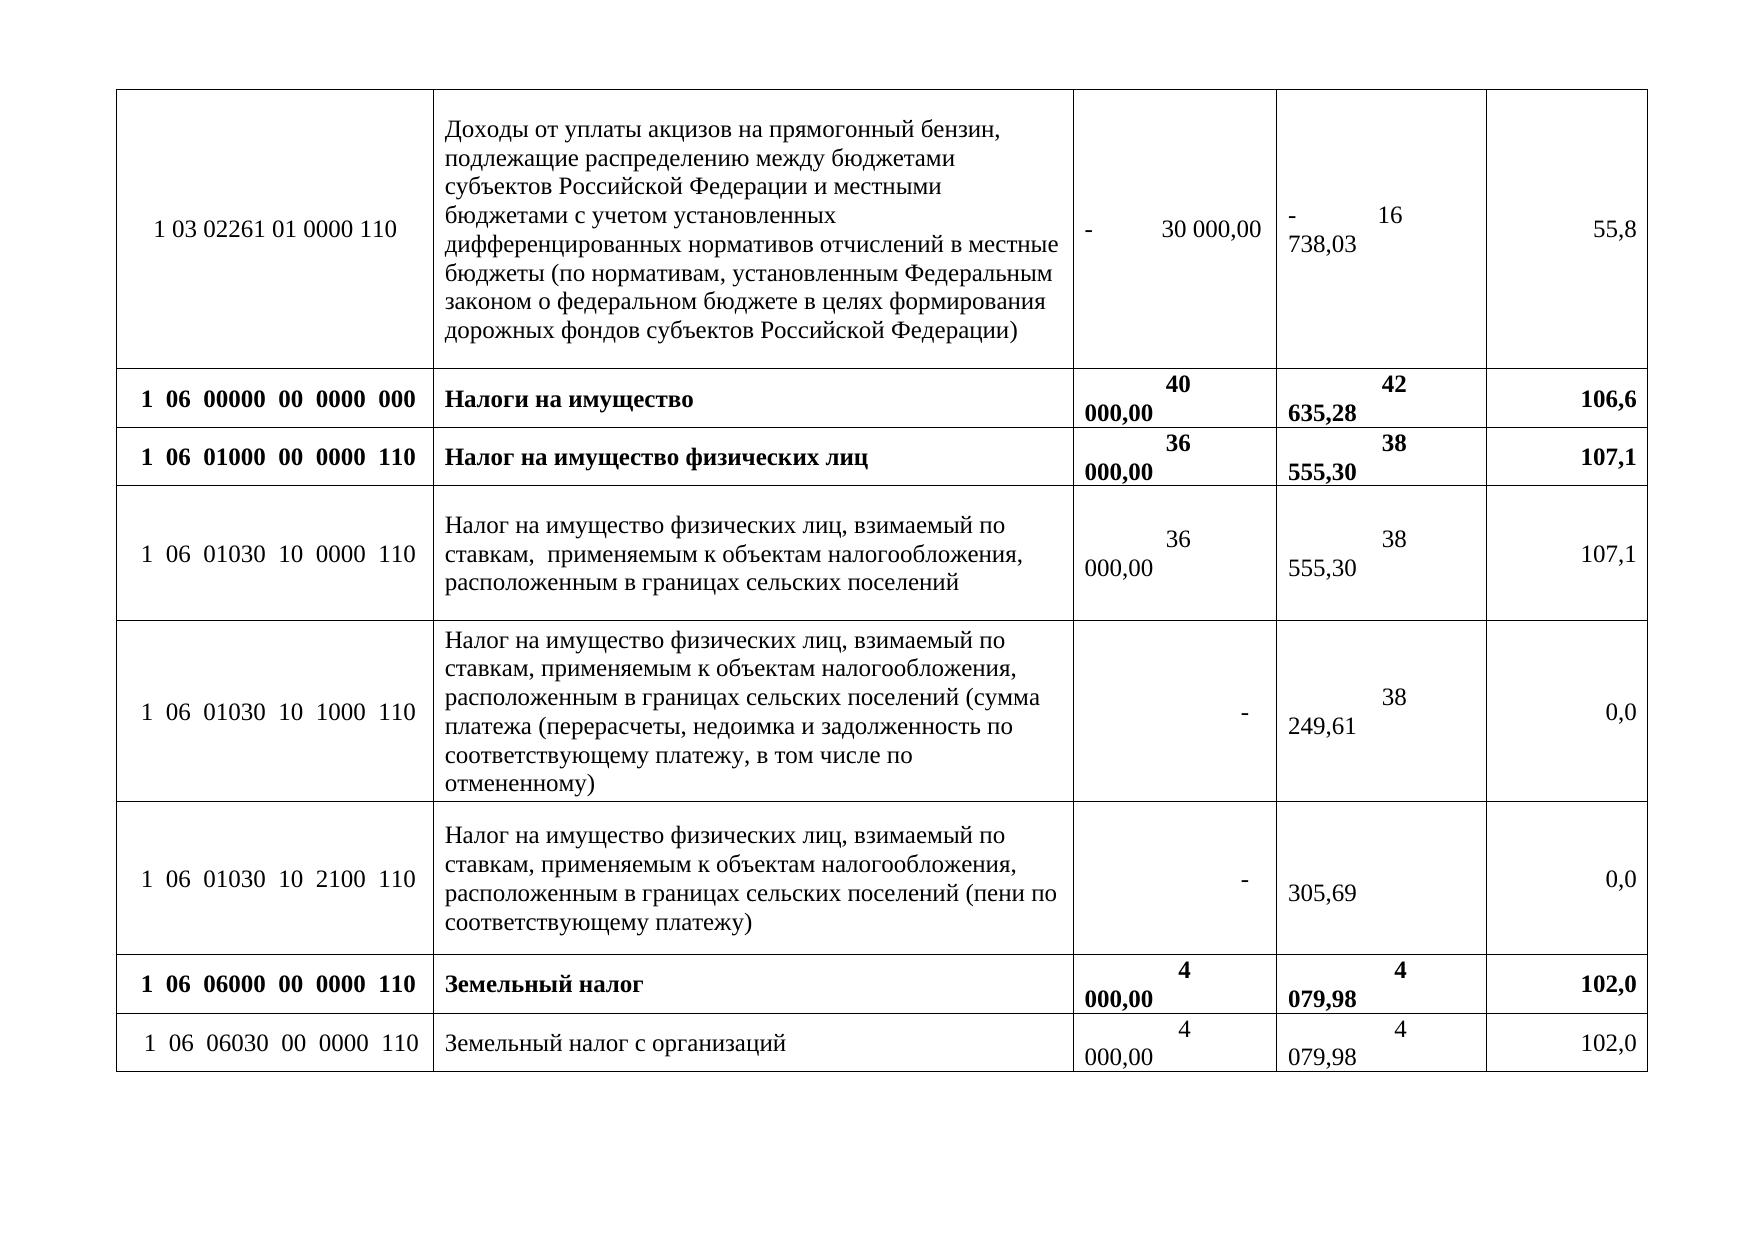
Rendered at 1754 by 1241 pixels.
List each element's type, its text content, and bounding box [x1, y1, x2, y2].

table_cell 4 079,98 [1277, 955, 1486, 1013]
table_cell 55,8 [1487, 90, 1647, 368]
table_cell - 16 738,03 [1277, 90, 1486, 368]
table_cell 1 06 01030 10 0000 110 [117, 486, 433, 620]
table_cell 4 000,00 [1074, 955, 1276, 1013]
table_cell 1 06 01000 00 0000 110 [117, 428, 433, 485]
table_cell 4 000,00 [1074, 1014, 1276, 1071]
table_cell Налог на имущество физических лиц, взимаемый по ставкам, применяемым к объектам налогообложения, расположенным в границах сельских поселений (пени по соответствующему платежу) [434, 802, 1073, 954]
table_cell 102,0 [1487, 955, 1647, 1013]
table_cell 0,0 [1487, 621, 1647, 801]
table_cell 40 000,00 [1074, 369, 1276, 427]
table_cell 1 06 00000 00 0000 000 [117, 369, 433, 427]
table_cell 36 000,00 [1074, 428, 1276, 485]
table_cell 1 06 06000 00 0000 110 [117, 955, 433, 1013]
table_cell Налог на имущество физических лиц [434, 428, 1073, 485]
table_cell 1 06 06030 00 0000 110 [117, 1014, 433, 1071]
table_cell - [1074, 802, 1276, 954]
table_cell 0,0 [1487, 802, 1647, 954]
table_cell 102,0 [1487, 1014, 1647, 1071]
table_cell Земельный налог [434, 955, 1073, 1013]
table_cell Налоги на имущество [434, 369, 1073, 427]
table_cell 106,6 [1487, 369, 1647, 427]
table_cell 1 03 02261 01 0000 110 [117, 90, 433, 368]
table_cell 38 249,61 [1277, 621, 1486, 801]
table_cell Земельный налог с организаций [434, 1014, 1073, 1071]
table_cell 36 000,00 [1074, 486, 1276, 620]
table_cell 107,1 [1487, 428, 1647, 485]
table_cell 1 06 01030 10 1000 110 [117, 621, 433, 801]
table_cell 38 555,30 [1277, 486, 1486, 620]
table_cell 42 635,28 [1277, 369, 1486, 427]
table_cell 38 555,30 [1277, 428, 1486, 485]
table_cell 4 079,98 [1277, 1014, 1486, 1071]
table_cell 1 06 01030 10 2100 110 [117, 802, 433, 954]
table_cell 107,1 [1487, 486, 1647, 620]
table_cell Налог на имущество физических лиц, взимаемый по ставкам, применяемым к объектам налогообложения, расположенным в границах сельских поселений (сумма платежа (перерасчеты, недоимка и задолженность по соответствующему платежу, в том числе по отмененному) [434, 621, 1073, 801]
table_cell - [1074, 621, 1276, 801]
table_cell 305,69 [1277, 802, 1486, 954]
table_cell - 30 000,00 [1074, 90, 1276, 368]
table_cell Налог на имущество физических лиц, взимаемый по ставкам, применяемым к объектам налогообложения, расположенным в границах сельских поселений [434, 486, 1073, 620]
table_cell Доходы от уплаты акцизов на прямогонный бензин, подлежащие распределению между бюджетами субъектов Российской Федерации и местными бюджетами с учетом установленных дифференцированных нормативов отчислений в местные бюджеты (по нормативам, установленным Федеральным законом о федеральном бюджете в целях формирования дорожных фондов субъектов Российской Федерации) [434, 90, 1073, 368]
